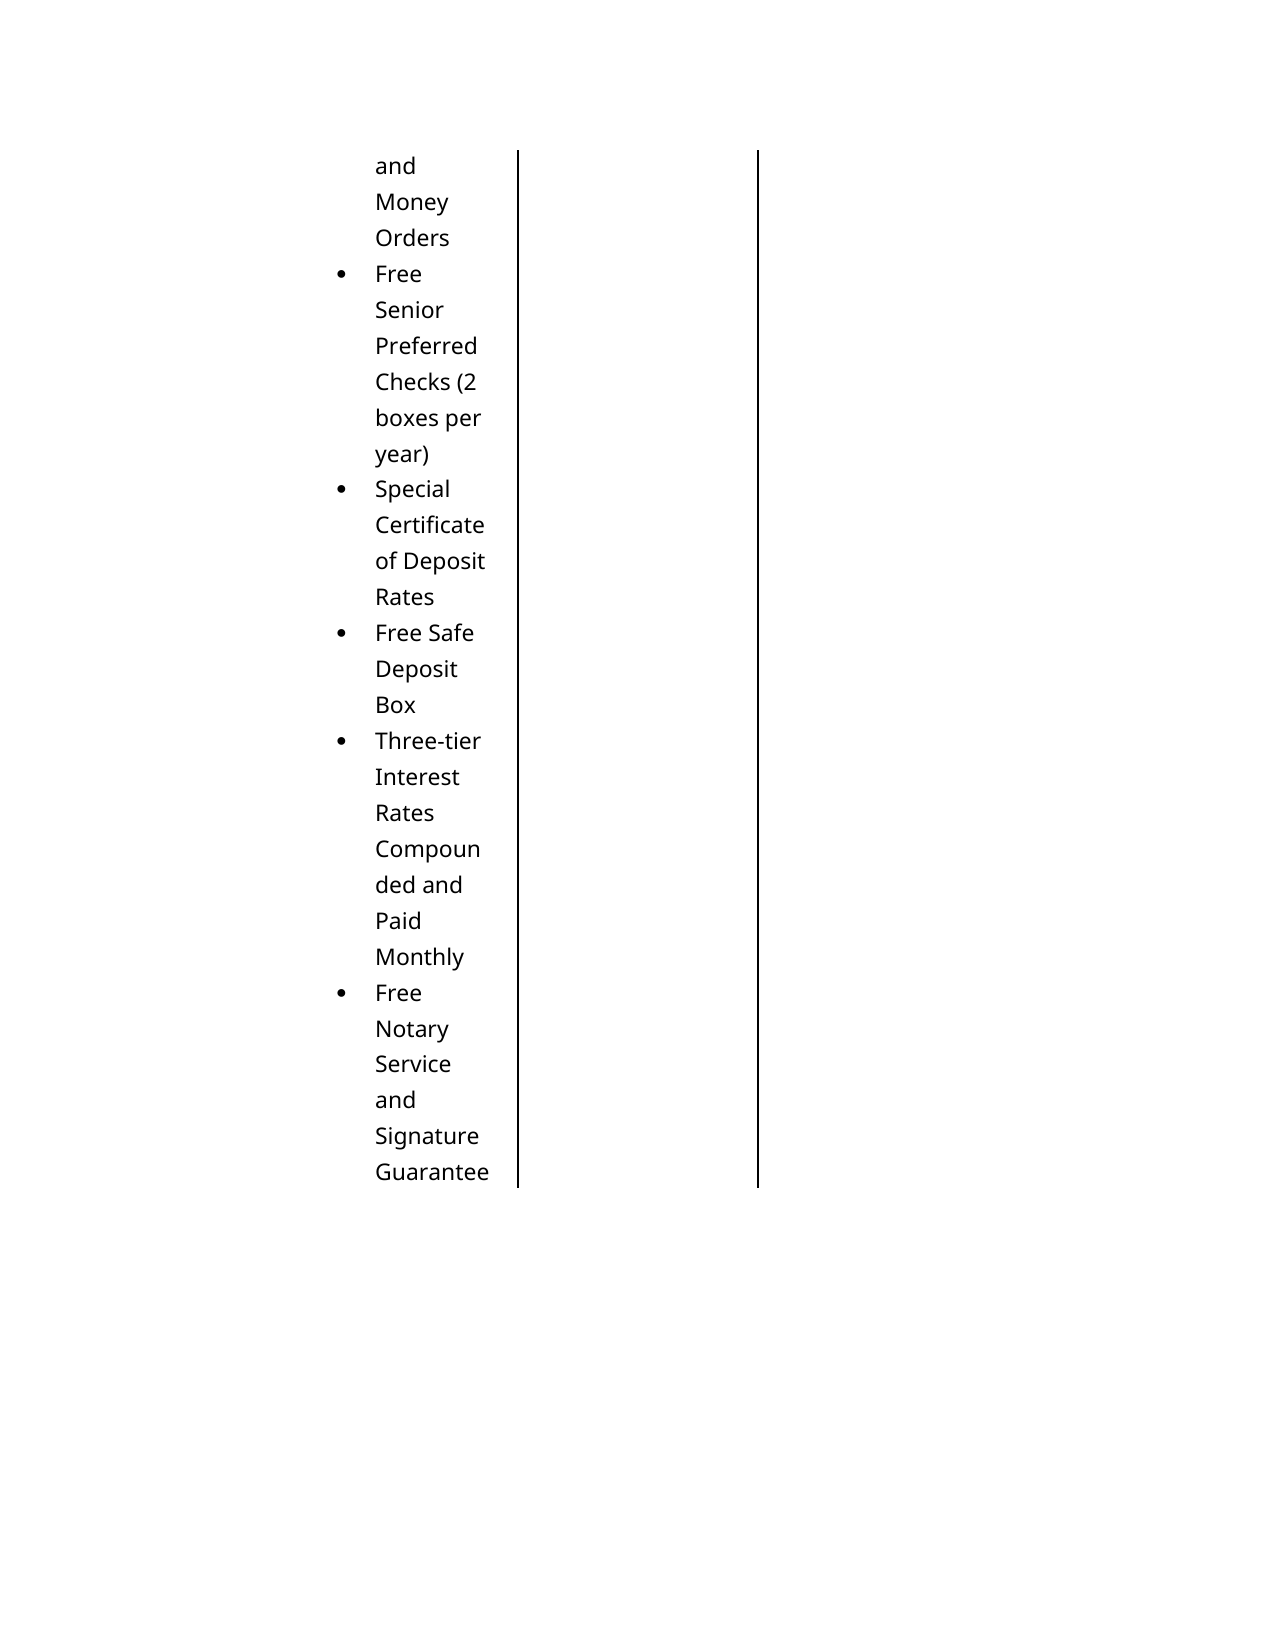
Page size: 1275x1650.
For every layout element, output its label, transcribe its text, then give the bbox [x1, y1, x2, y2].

list Free Senior Preferred Checks (2 boxes per year) [337, 258, 495, 469]
list Free Notary Service and Signature Guarantee [337, 977, 495, 1187]
list Free Safe Deposit Box [337, 617, 495, 720]
list Special Certificate of Deposit Rates [337, 473, 495, 612]
list Free Traveler’s Checks and Money Orders [337, 150, 495, 253]
list Three-tier Interest Rates Compounded and Paid Monthly [337, 725, 495, 972]
